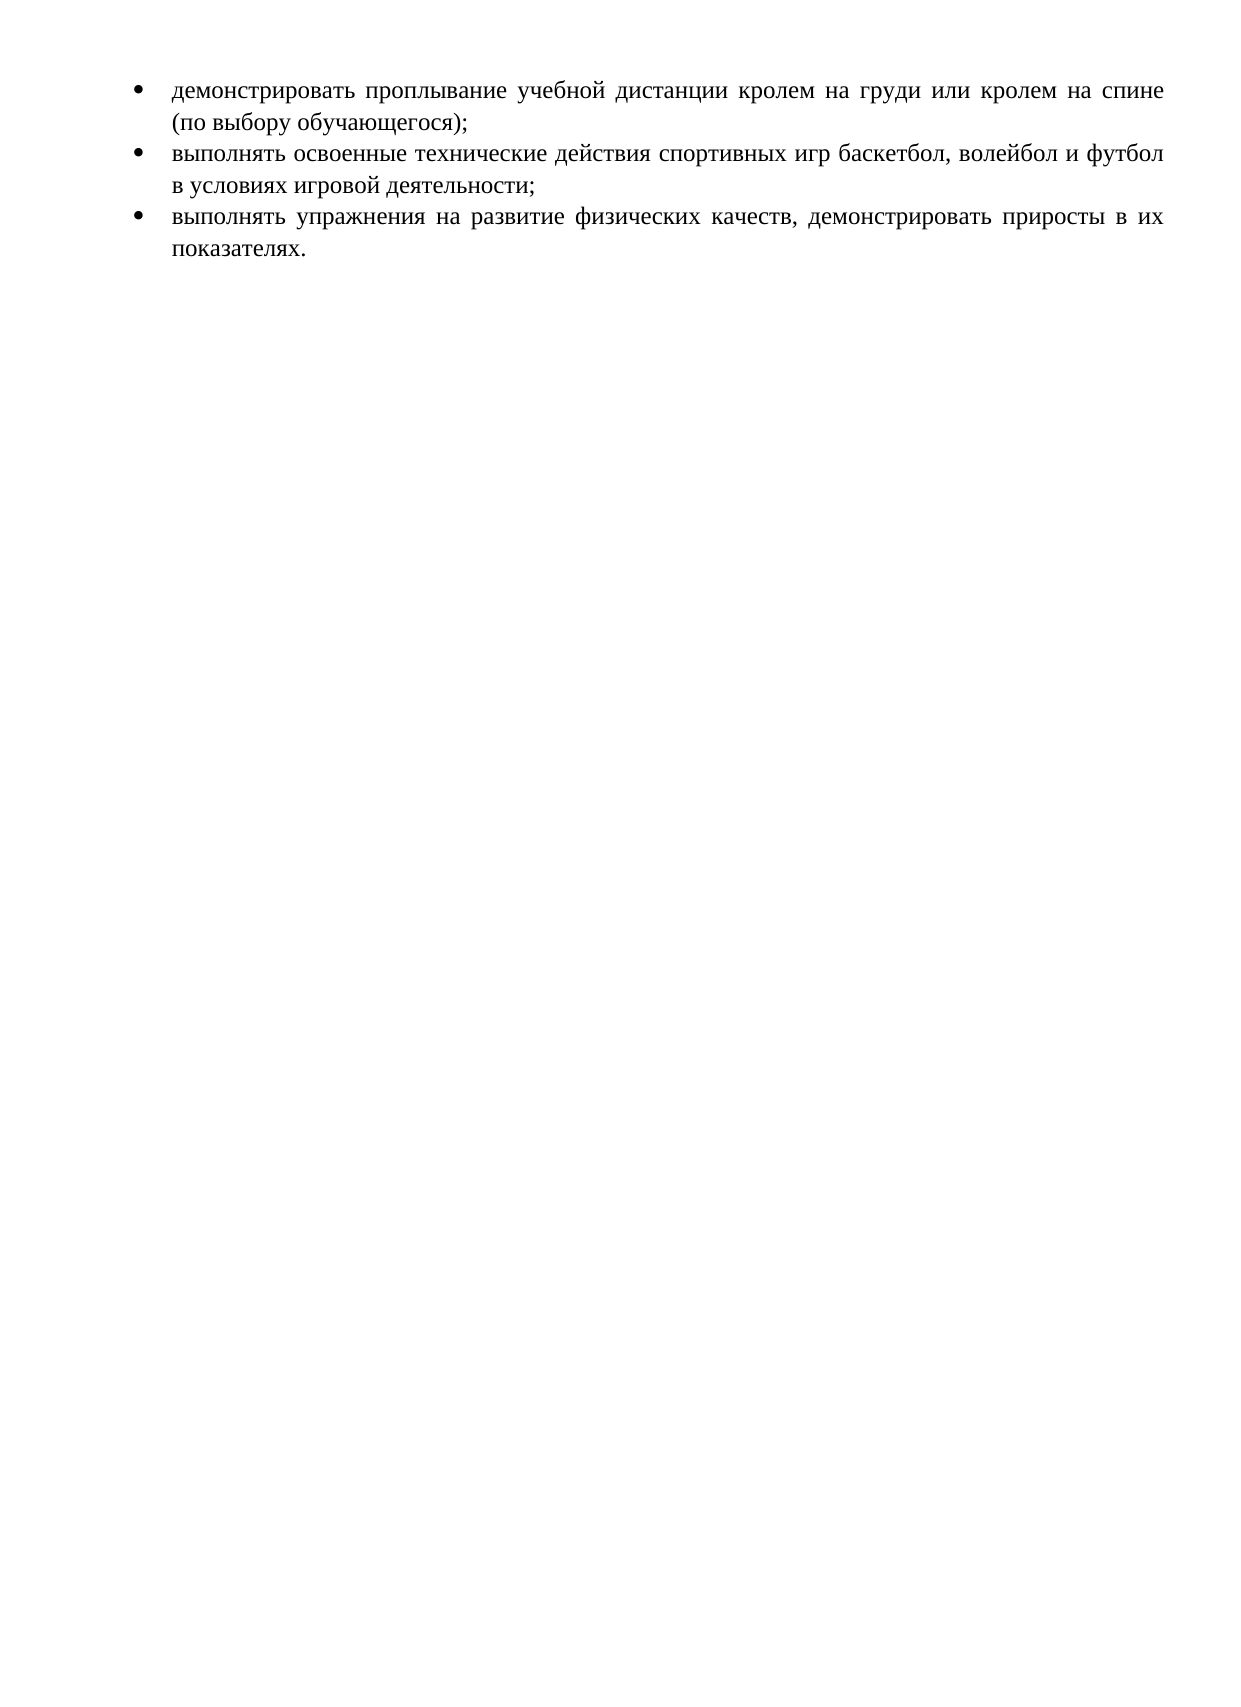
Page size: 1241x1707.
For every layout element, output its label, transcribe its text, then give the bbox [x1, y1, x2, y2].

list демонстрировать проплывание учебной дистанции кролем на груди или кролем на спине (по выбору обучающегося); [134, 75, 1165, 135]
list выполнять упражнения на развитие физических качеств, демонстрировать приросты в их показателях. [134, 201, 1165, 262]
list выполнять освоенные технические действия спортивных игр баскетбол, волейбол и футбол в условиях игровой деятельности; [134, 138, 1165, 198]
